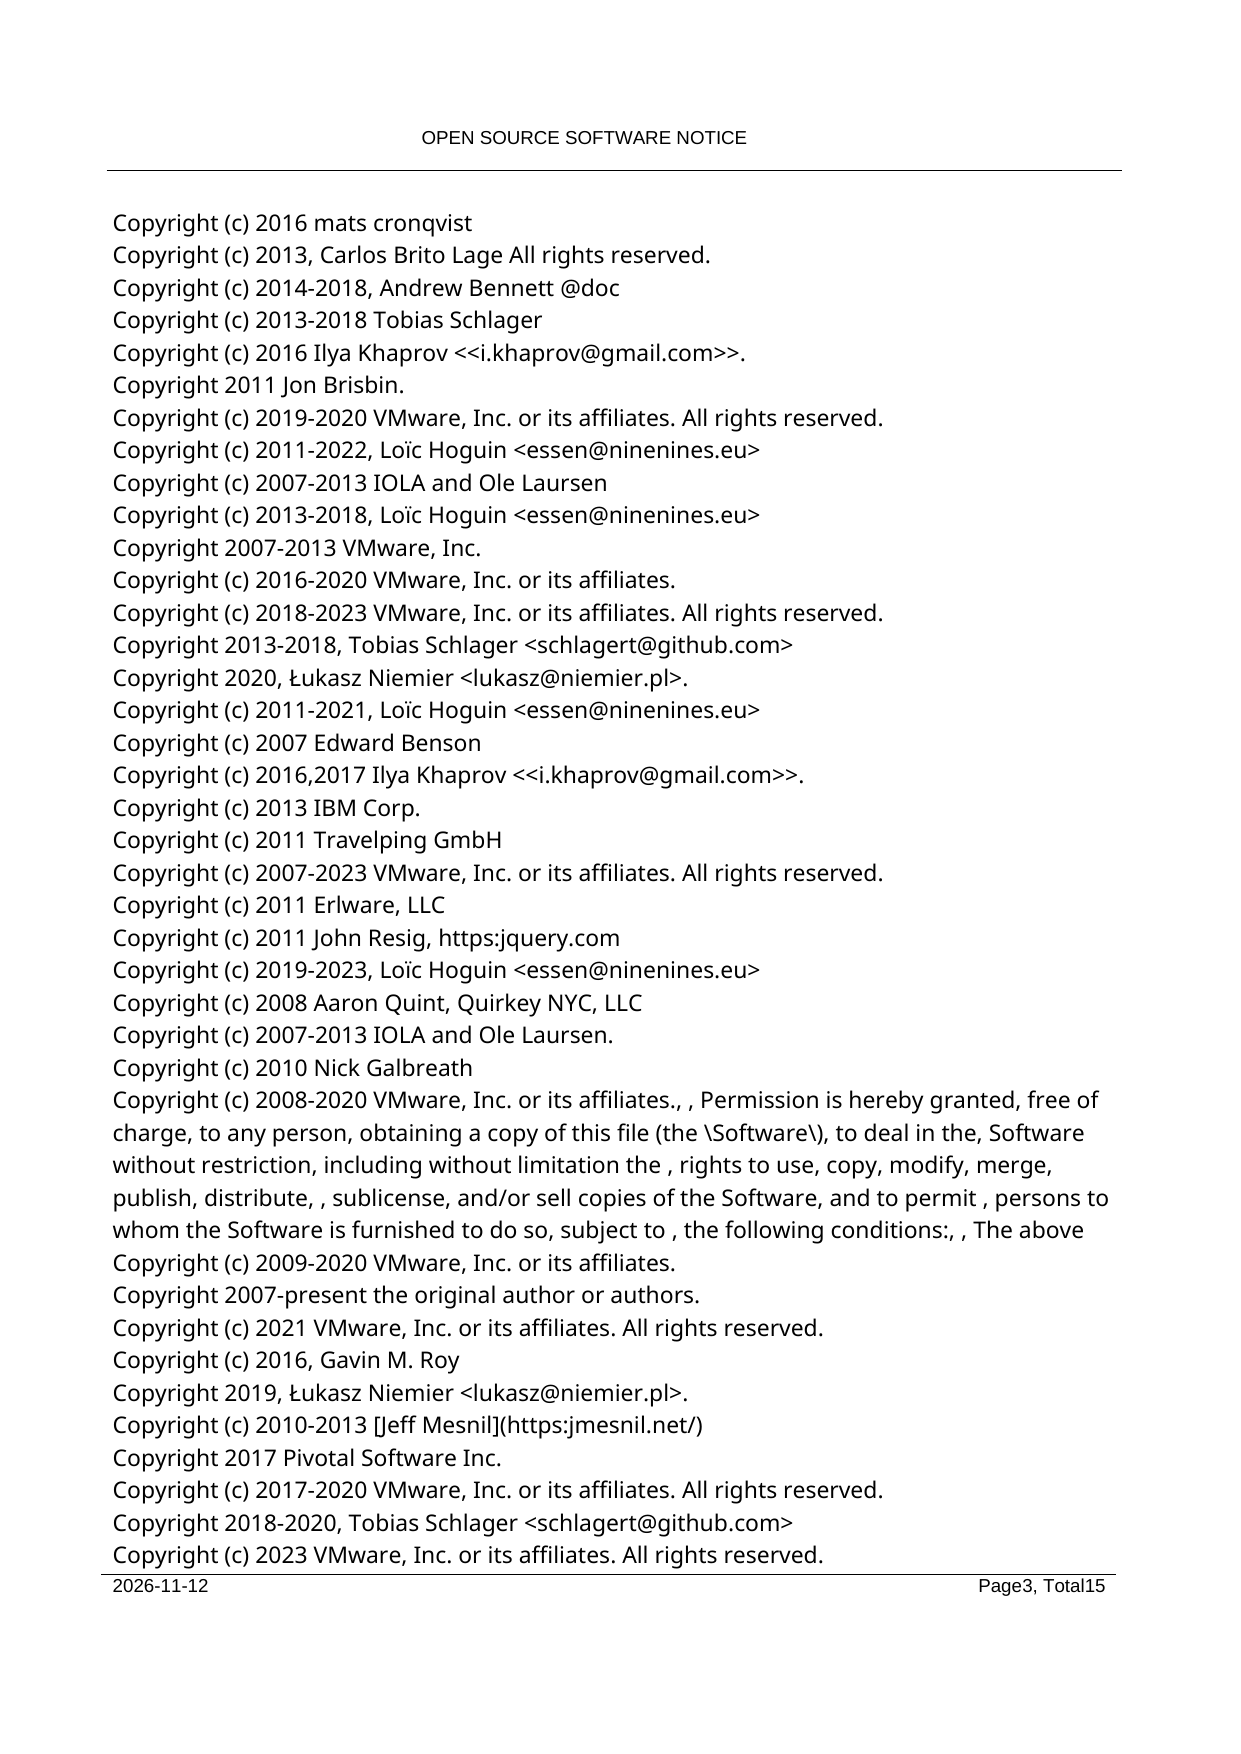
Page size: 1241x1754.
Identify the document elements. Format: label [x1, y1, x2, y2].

text [112, 206, 1128, 1571]
